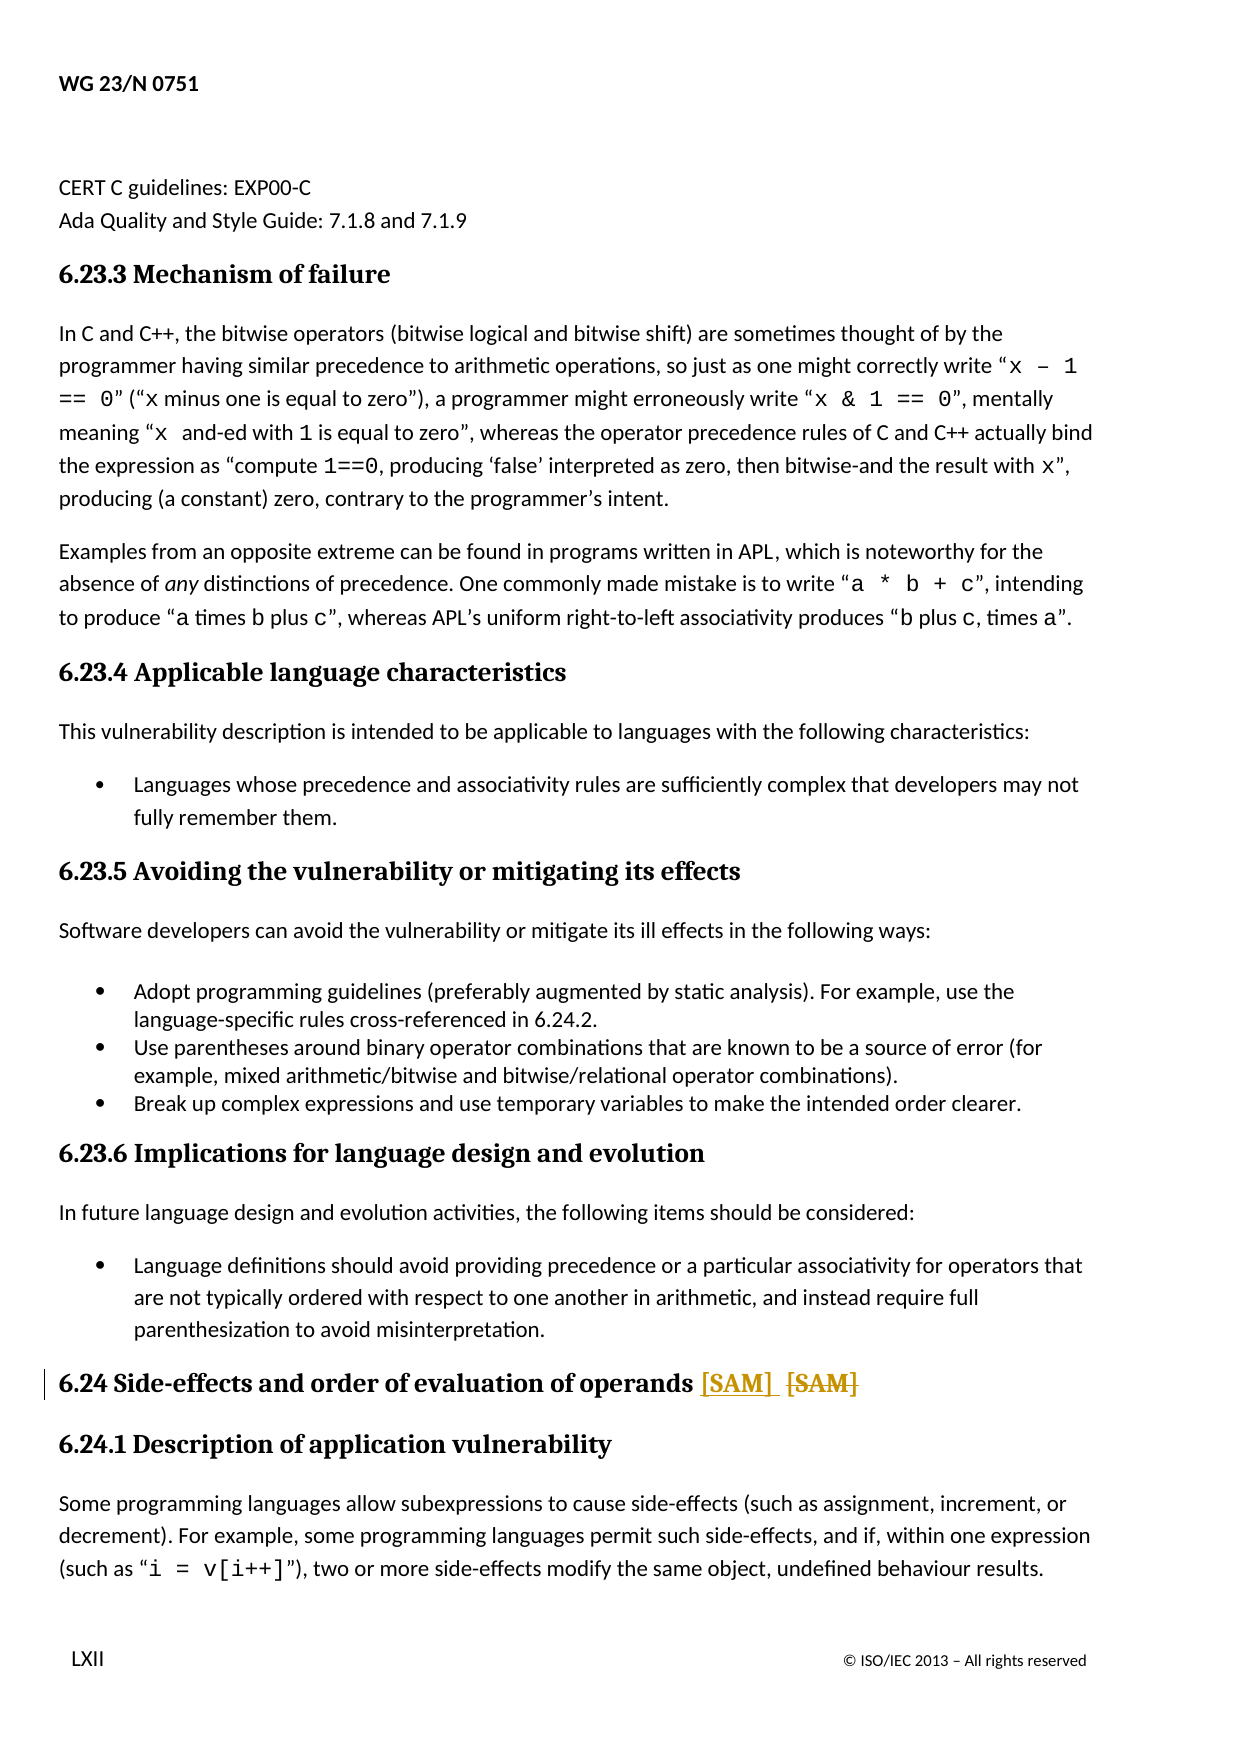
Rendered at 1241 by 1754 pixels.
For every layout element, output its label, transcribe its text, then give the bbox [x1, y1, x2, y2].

list Break up complex expressions and use temporary variables to make the intended order clearer. [96, 1089, 1099, 1117]
subtitle 6.23.3 Mechanism of failure [58, 259, 1099, 290]
text This vulnerability description is intended to be applicable to languages with the following characteristics: [58, 717, 1099, 745]
text Some programming languages allow subexpressions to cause side-effects (such as assignment, increment, or decrement). For example, some programming languages permit such side-effects, and if, within one expression (such as “i = v[i++]”), two or more side-effects modify the same object, undefined behaviour results. [58, 1489, 1099, 1583]
list Language definitions should avoid providing precedence or a particular associativity for operators that are not typically ordered with respect to one another in arithmetic, and instead require full parenthesization to avoid misinterpretation. [96, 1251, 1099, 1343]
subtitle 6.23.4 Applicable language characteristics [58, 657, 1099, 688]
list Adopt programming guidelines (preferably augmented by static analysis). For example, use the language-specific rules cross-referenced in 6.24.2. [96, 977, 1099, 1033]
subtitle 6.24.1 Description of application vulnerability [58, 1429, 1099, 1460]
subtitle 6.23.5 Avoiding the vulnerability or mitigating its effects [58, 856, 1099, 887]
text Examples from an opposite extreme can be found in programs written in APL, which is noteworthy for the absence of any distinctions of precedence. One commonly made mistake is to write “a * b + c”, intending to produce “a times b plus c”, whereas APL’s uniform right-to-left associativity produces “b plus c, times a”. [58, 537, 1099, 632]
subtitle 6.24 Side-effects and order of evaluation of operands [58, 1368, 1099, 1400]
subtitle 6.23.6 Implications for language design and evolution [58, 1138, 1099, 1169]
list Languages whose precedence and associativity rules are sufficiently complex that developers may not fully remember them. [96, 770, 1099, 831]
text Ada Quality and Style Guide: 7.1.8 and 7.1.9 [58, 206, 1099, 234]
text Software developers can avoid the vulnerability or mitigate its ill effects in the following ways: [58, 916, 1099, 944]
text CERT C guidelines: EXP00-C [58, 173, 1099, 202]
list Use parentheses around binary operator combinations that are known to be a source of error (for example, mixed arithmetic/bitwise and bitwise/relational operator combinations). [96, 1033, 1099, 1089]
text In future language design and evolution activities, the following items should be considered: [58, 1198, 1099, 1226]
text In C and C++, the bitwise operators (bitwise logical and bitwise shift) are sometimes thought of by the programmer having similar precedence to arithmetic operations, so just as one might correctly write “x – 1 == 0” (“x minus one is equal to zero”), a programmer might erroneously write “x & 1 == 0”, mentally meaning “x and-ed with 1 is equal to zero”, whereas the operator precedence rules of C and C++ actually bind the expression as “compute 1==0, producing ‘false’ interpreted as zero, then bitwise-and the result with x”, producing (a constant) zero, contrary to the programmer’s intent. [58, 319, 1099, 512]
